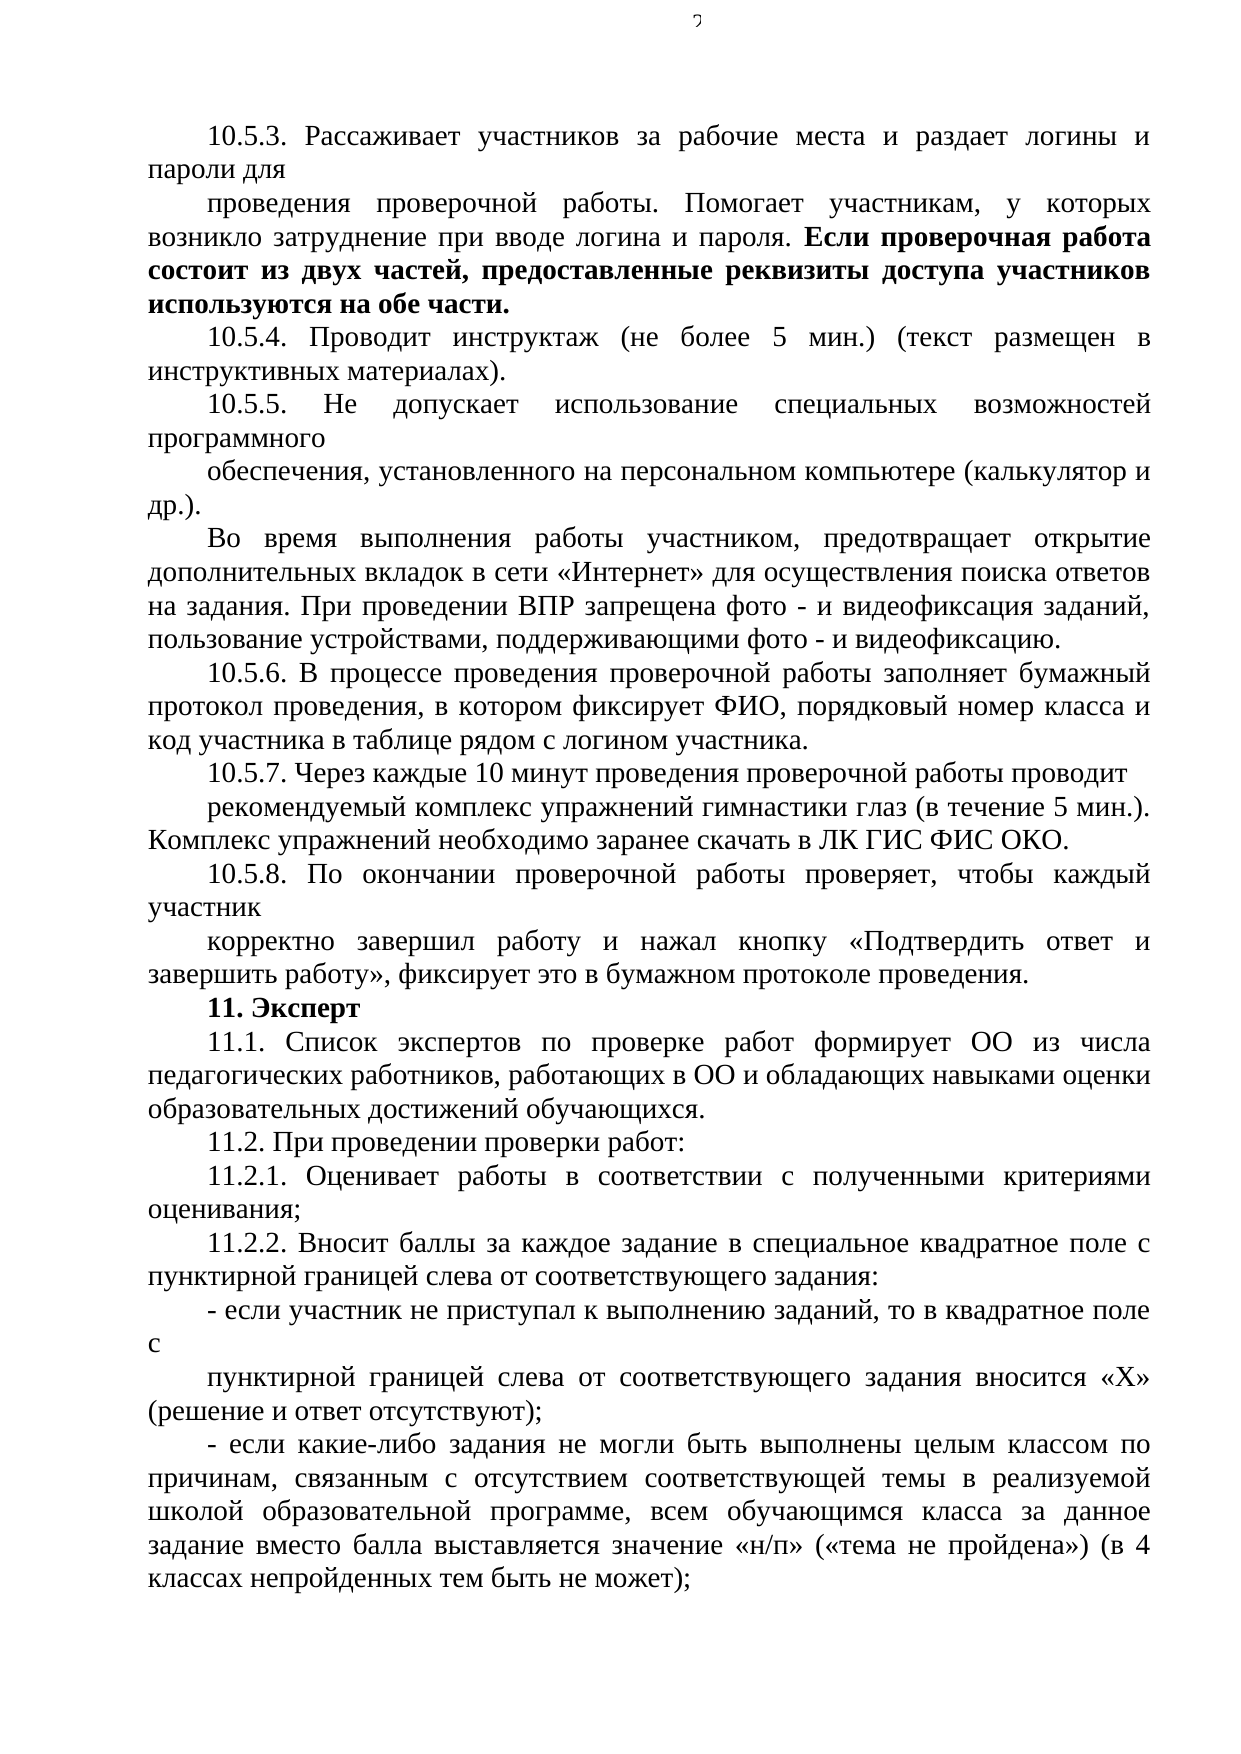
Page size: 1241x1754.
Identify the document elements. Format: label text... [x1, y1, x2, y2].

text корректно завершил работу и нажал кнопку «Подтвердить ответ и завершить работу», фиксирует это в бумажном протоколе проведения. [148, 923, 1152, 990]
text - если какие-либо задания не могли быть выполнены целым классом по причинам, связанным с отсутствием соответствующей темы в реализуемой школой образовательной программе, всем обучающимся класса за данное задание вместо балла выставляется значение «н/п» («тема не пройдена») (в 4 классах непройденных тем быть не может); [148, 1426, 1152, 1594]
text 10.5.5. Не допускает использование специальных возможностей программного [148, 386, 1152, 453]
text 10.5.4. Проводит инструктаж (не более 5 мин.) (текст размещен в инструктивных материалах). [148, 319, 1152, 386]
text Во время выполнения работы участником, предотвращает открытие дополнительных вкладок в сети «Интернет» для осуществления поиска ответов на задания. При проведении ВПР запрещена фото - и видеофиксация заданий, пользование устройствами, поддерживающими фото - и видеофиксацию. [148, 521, 1152, 655]
text 10.5.6. В процессе проведения проверочной работы заполняет бумажный протокол проведения, в котором фиксирует ФИО, порядковый номер класса и код участника в таблице рядом с логином участника. [148, 655, 1152, 755]
text 10.5.8. По окончании проверочной работы проверяет, чтобы каждый участник [148, 856, 1152, 923]
text обеспечения, установленного на персональном компьютере (калькулятор и др.). [148, 453, 1152, 521]
text 10.5.7. Через каждые 10 минут проведения проверочной работы проводит [148, 755, 1152, 789]
text рекомендуемый комплекс упражнений гимнастики глаз (в течение 5 мин.). Комплекс упражнений необходимо заранее скачать в ЛК ГИС ФИС ОКО. [148, 789, 1152, 856]
text - если участник не приступал к выполнению заданий, то в квадратное поле с [148, 1292, 1152, 1359]
text 10.5.3. Рассаживает участников за рабочие места и раздает логины и пароли для [148, 118, 1152, 185]
text 11.2.1. Оценивает работы в соответствии с полученными критериями оценивания; [148, 1158, 1152, 1225]
text 11.2.2. Вносит баллы за каждое задание в специальное квадратное поле с пунктирной границей слева от соответствующего задания: [148, 1225, 1152, 1292]
text пунктирной границей слева от соответствующего задания вносится «Х» (решение и ответ отсутствуют); [148, 1359, 1152, 1426]
text 11. Эксперт [148, 990, 1152, 1024]
text 11.1. Список экспертов по проверке работ формирует ОО из числа педагогических работников, работающих в ОО и обладающих навыками оценки образовательных достижений обучающихся. [148, 1024, 1152, 1124]
text 11.2. При проведении проверки работ: [148, 1124, 1152, 1158]
text проведения проверочной работы. Помогает участникам, у которых возникло затруднение при вводе логина и пароля. Если проверочная работа состоит из двух частей, предоставленные реквизиты доступа участников используются на обе части. [148, 185, 1152, 319]
